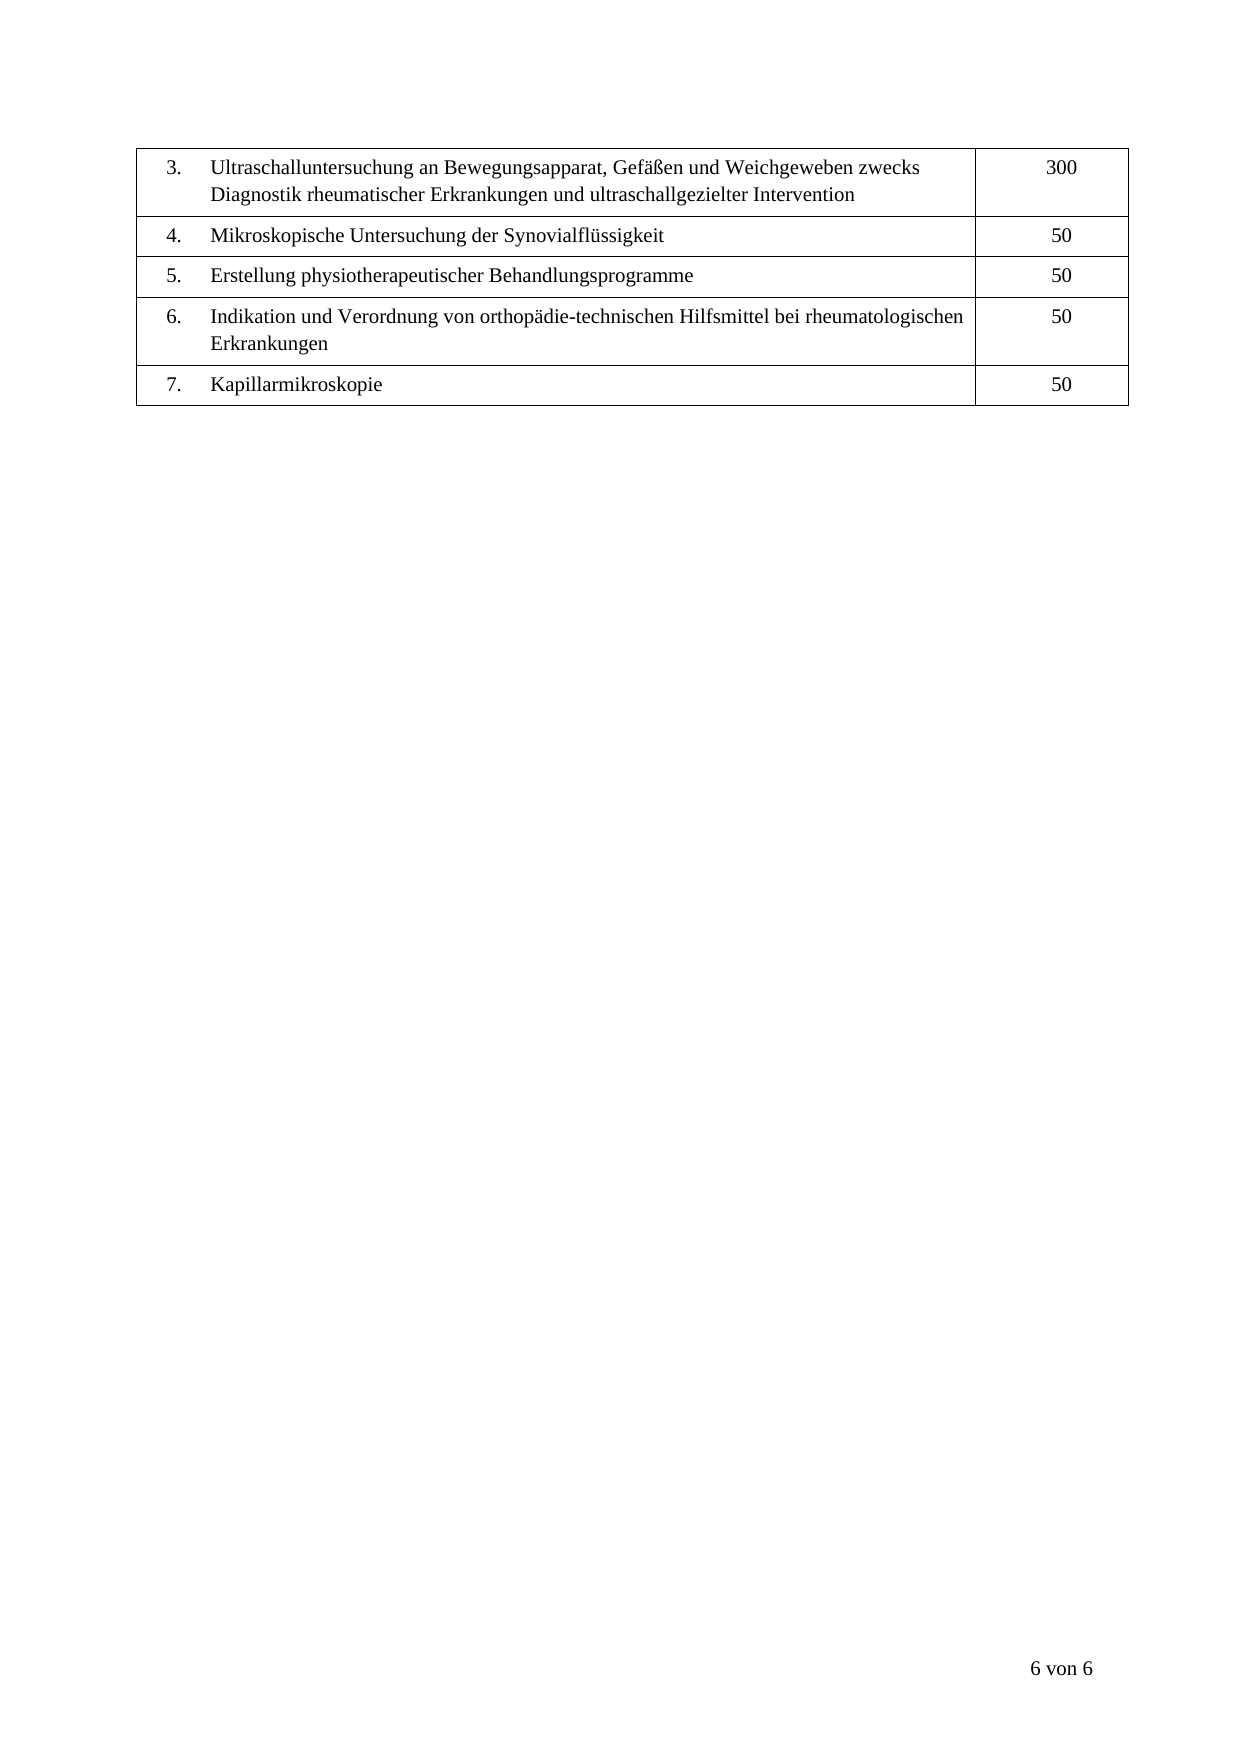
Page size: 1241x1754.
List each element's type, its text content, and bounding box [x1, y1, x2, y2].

table_cell 50 [976, 217, 1128, 256]
table_cell Kapillarmikroskopie [137, 366, 975, 405]
table_cell Indikation und Verordnung von orthopädie-technischen Hilfsmittel bei rheumatologischen Erkrankungen [137, 298, 975, 365]
table_cell Mikroskopische Untersuchung der Synovialflüssigkeit [137, 217, 975, 256]
table_cell 50 [976, 298, 1128, 365]
table_cell Erstellung physiotherapeutischer Behandlungsprogramme [137, 257, 975, 297]
table_cell Ultraschalluntersuchung an Bewegungsapparat, Gefäßen und Weichgeweben zwecks Diagnostik rheumatischer Erkrankungen und ultraschallgezielter Intervention [137, 149, 975, 216]
table_cell 300 [976, 149, 1128, 216]
table_cell 50 [976, 366, 1128, 405]
table_cell 50 [976, 257, 1128, 297]
